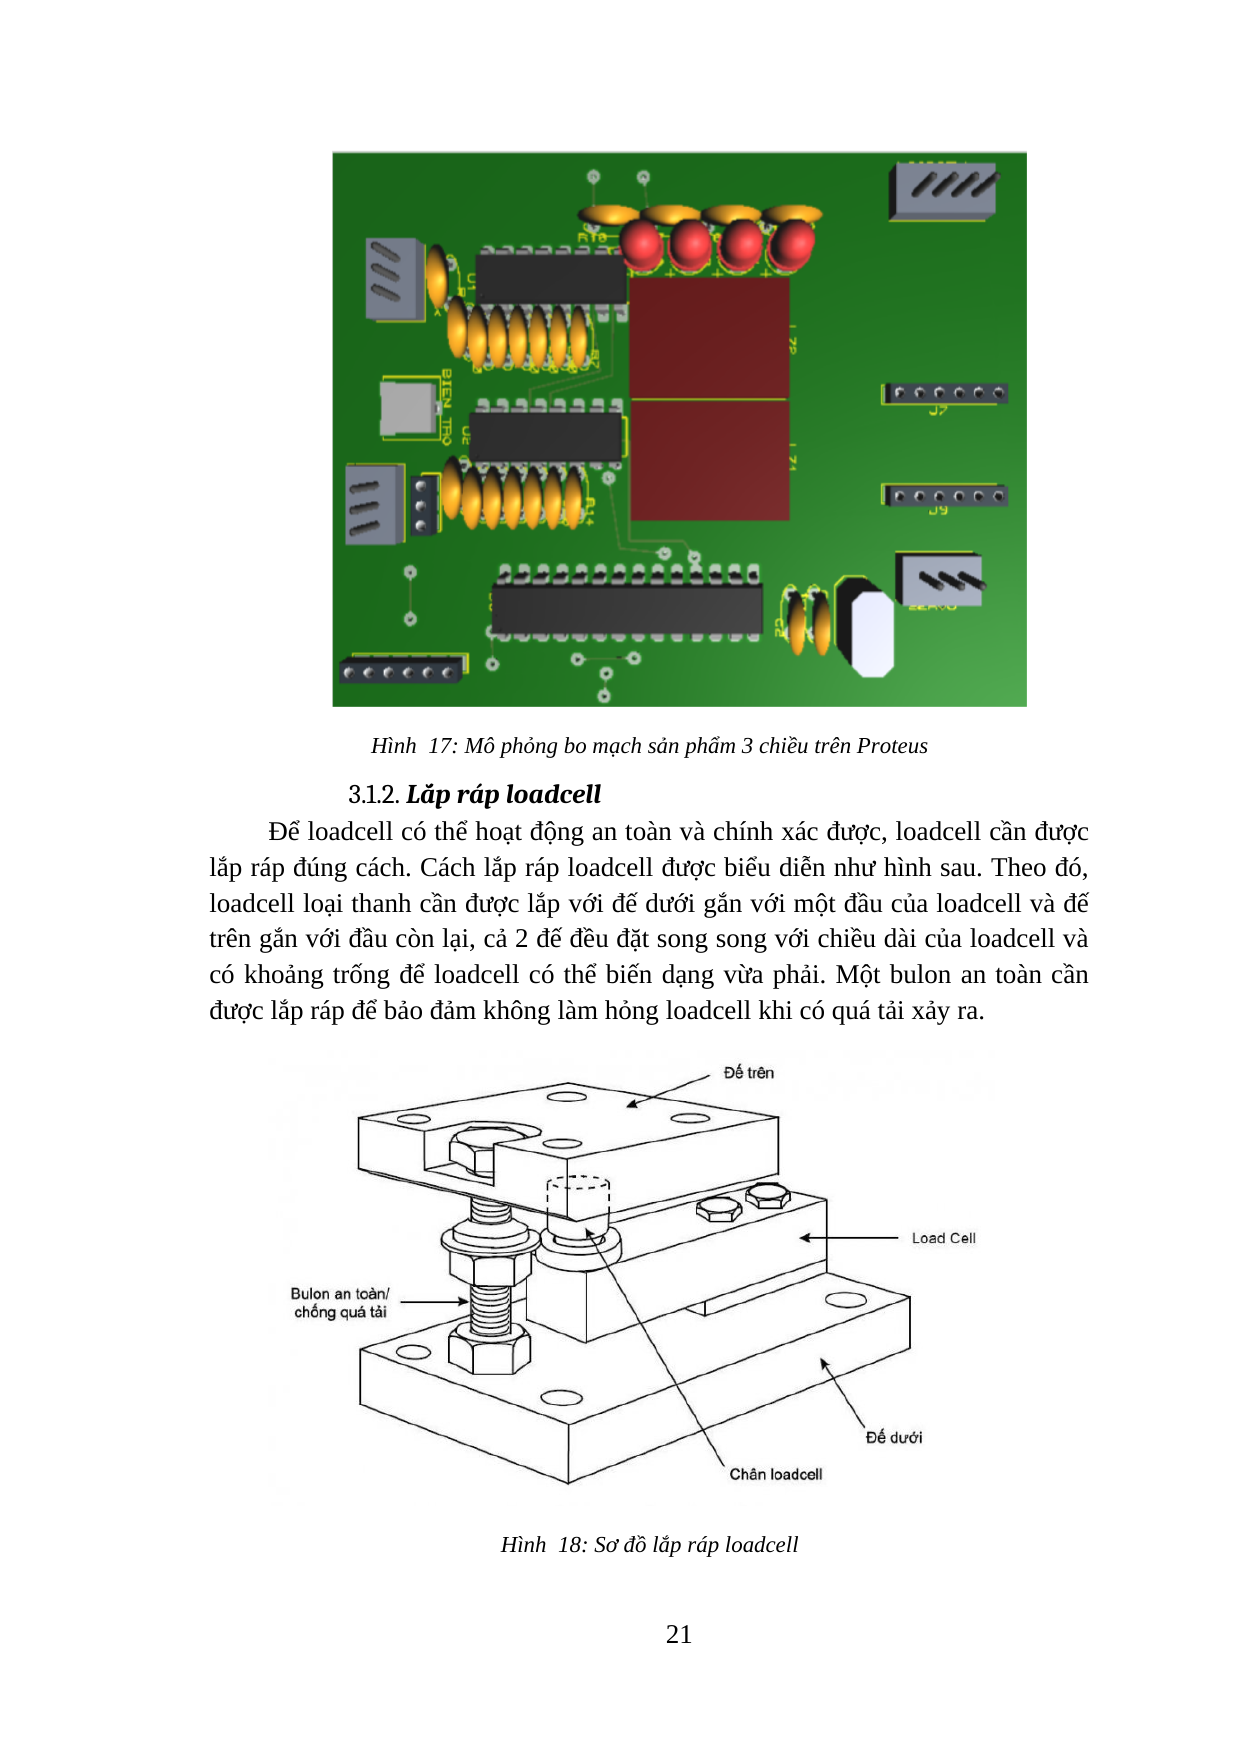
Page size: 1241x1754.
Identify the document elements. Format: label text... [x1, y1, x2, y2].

text Hình 18: Sơ đồ lắp ráp loadcell [209, 1531, 1090, 1557]
picture [268, 1050, 995, 1506]
picture [332, 151, 1026, 706]
subtitle Lắp ráp loadcell [289, 779, 1090, 811]
text Hình 17: Mô phỏng bo mạch sản phẩm 3 chiều trên Proteus [209, 732, 1090, 759]
text Để loadcell có thể hoạt động an toàn và chính xác được, loadcell cần được lắp ráp đúng cách. Cách lắp ráp loadcell được biểu diễn như hình sau. Theo đó, loadcell loại thanh cần được lắp với đế dưới gắn với một đầu của loadcell và đế trên gắn với đầu còn lại, cả 2 đế đều đặt song song với chiều dài của loadcell và có khoảng trống để loadcell có thể biến dạng vừa phải. Một bulon an toàn cần được lắp ráp để bảo đảm không làm hỏng loadcell khi có quá tải xảy ra. [209, 815, 1090, 1025]
